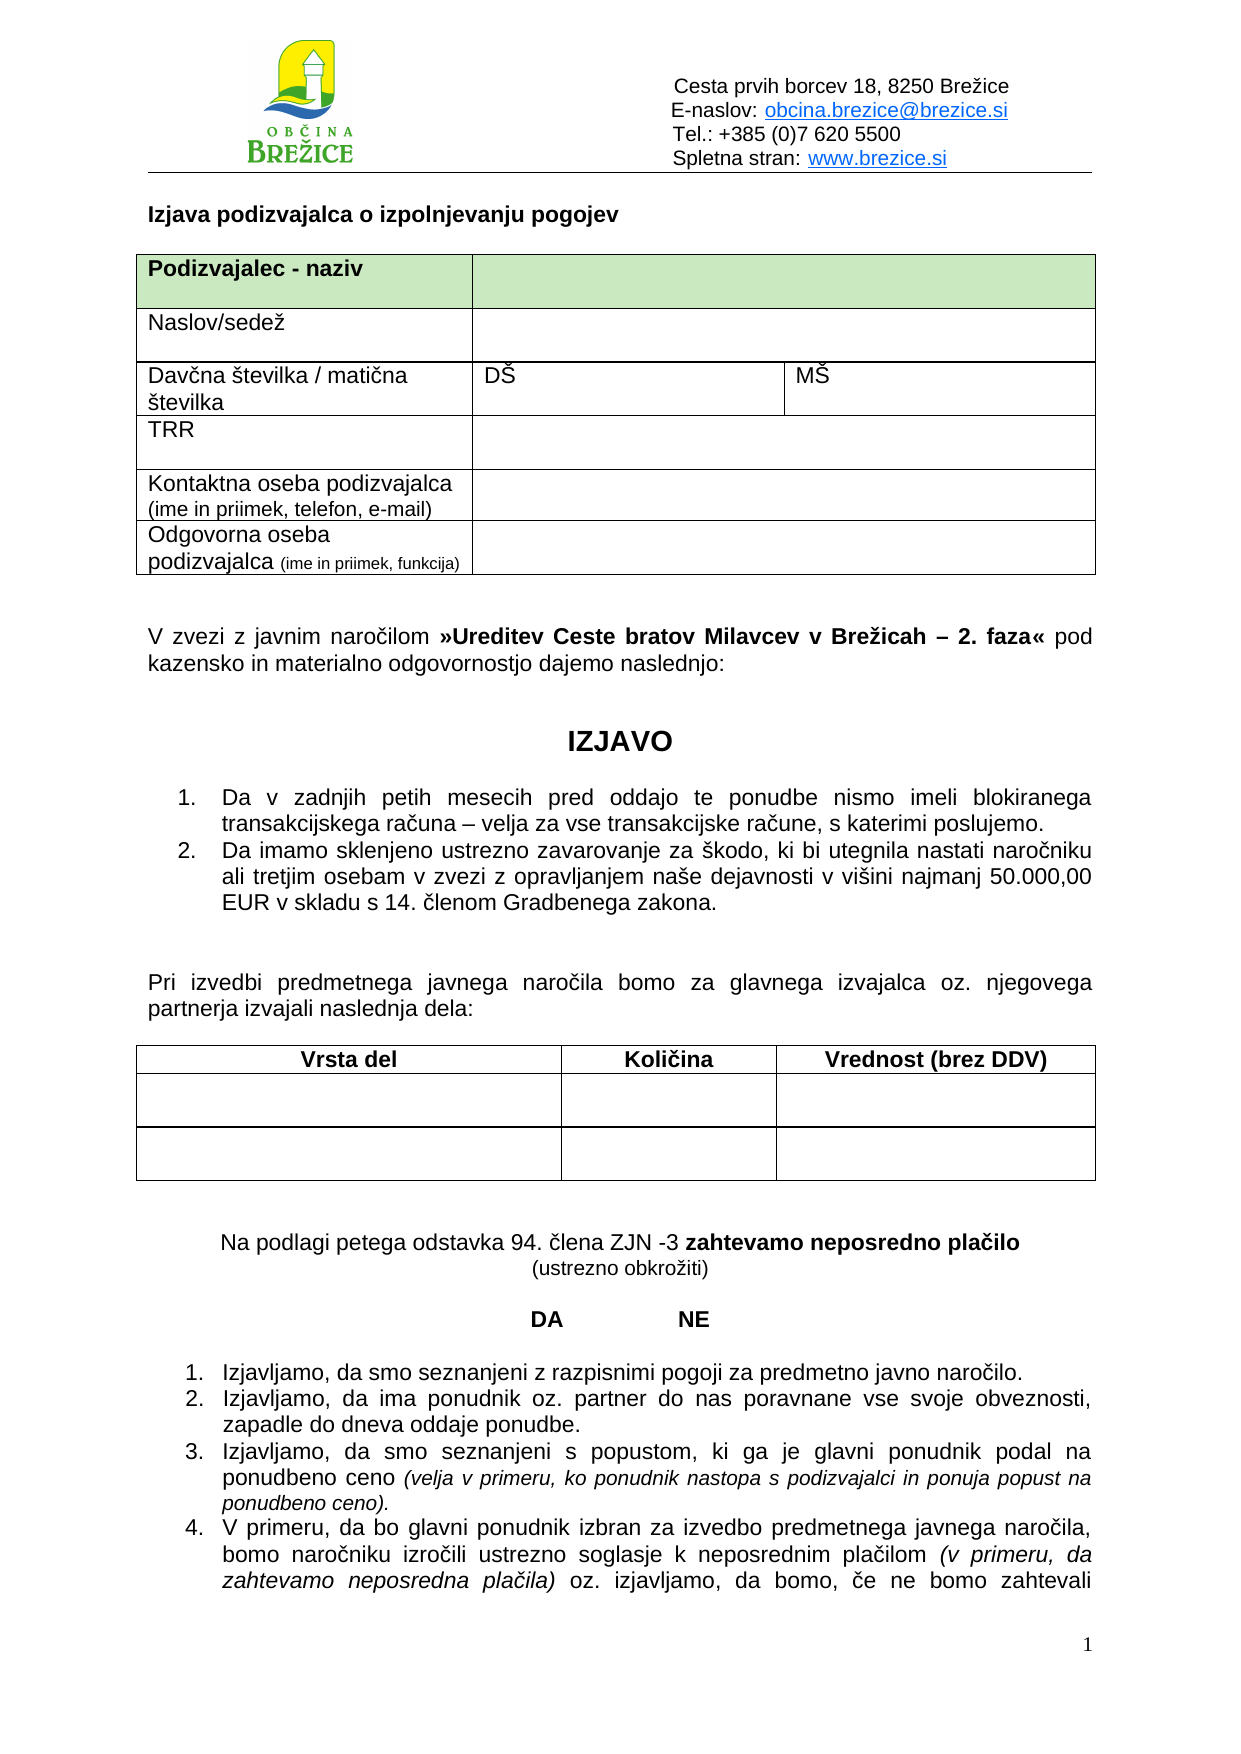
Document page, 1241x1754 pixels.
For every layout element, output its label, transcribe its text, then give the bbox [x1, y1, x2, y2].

text IZJAVO [148, 724, 1092, 758]
list Izjavljamo, da smo seznanjeni s popustom, ki ga je glavni ponudnik podal na ponudbeno ceno (velja v primeru, ko ponudnik nastopa s podizvajalci in ponuja popust na ponudbeno ceno). [185, 1438, 1092, 1514]
table_cell DŠ [473, 363, 784, 415]
table_cell Kontaktna oseba podizvajalca (ime in priimek, telefon, e-mail) [137, 470, 472, 520]
picture [247, 40, 353, 163]
table_header Podizvajalec - naziv [137, 255, 472, 308]
table_cell [777, 1074, 1095, 1126]
text Izjava podizvajalca o izpolnjevanju pogojev [148, 201, 1092, 228]
table_cell [137, 1074, 561, 1126]
list Izjavljamo, da ima ponudnik oz. partner do nas poravnane vse svoje obveznosti, zapadle do dneva oddaje ponudbe. [185, 1385, 1092, 1438]
text V zvezi z javnim naročilom »Ureditev Ceste bratov Milavcev v Brežicah – 2. faza« pod kazensko in materialno odgovornostjo dajemo naslednjo: [148, 623, 1092, 676]
text DA NE [148, 1306, 1092, 1332]
text Na podlagi petega odstavka 94. člena ZJN -3 zahtevamo neposredno plačilo [148, 1229, 1092, 1256]
list Da v zadnjih petih mesecih pred oddajo te ponudbe nismo imeli blokiranega transakcijskega računa – velja za vse transakcijske račune, s katerimi poslujemo. [177, 784, 1092, 837]
table_cell TRR [137, 416, 472, 469]
text Pri izvedbi predmetnega javnega naročila bomo za glavnega izvajalca oz. njegovega partnerja izvajali naslednja dela: [148, 968, 1092, 1021]
table_header [473, 255, 1095, 308]
table_header Vrsta del [137, 1046, 561, 1073]
table_cell MŠ [785, 363, 1095, 415]
list Izjavljamo, da smo seznanjeni z razpisnimi pogoji za predmetno javno naročilo. [185, 1359, 1092, 1385]
table_cell [777, 1128, 1095, 1180]
list Da imamo sklenjeno ustrezno zavarovanje za škodo, ki bi utegnila nastati naročniku ali tretjim osebam v zvezi z opravljanjem naše dejavnosti v višini najmanj 50.000,00 EUR v skladu s 14. členom Gradbenega zakona. [177, 837, 1092, 916]
table_header Količina [562, 1046, 776, 1073]
table_cell Odgovorna oseba podizvajalca (ime in priimek, funkcija) [137, 521, 472, 574]
table_cell [473, 470, 1095, 520]
table_cell Davčna številka / matična številka [137, 363, 472, 415]
table_header Vrednost (brez DDV) [777, 1046, 1095, 1073]
table_cell Naslov/sedež [137, 309, 472, 361]
table_cell [562, 1074, 776, 1126]
table_cell [473, 521, 1095, 574]
table_cell [473, 416, 1095, 469]
table_cell [562, 1128, 776, 1180]
table_cell [473, 309, 1095, 361]
text (ustrezno obkrožiti) [148, 1256, 1092, 1279]
table_cell [137, 1128, 561, 1180]
